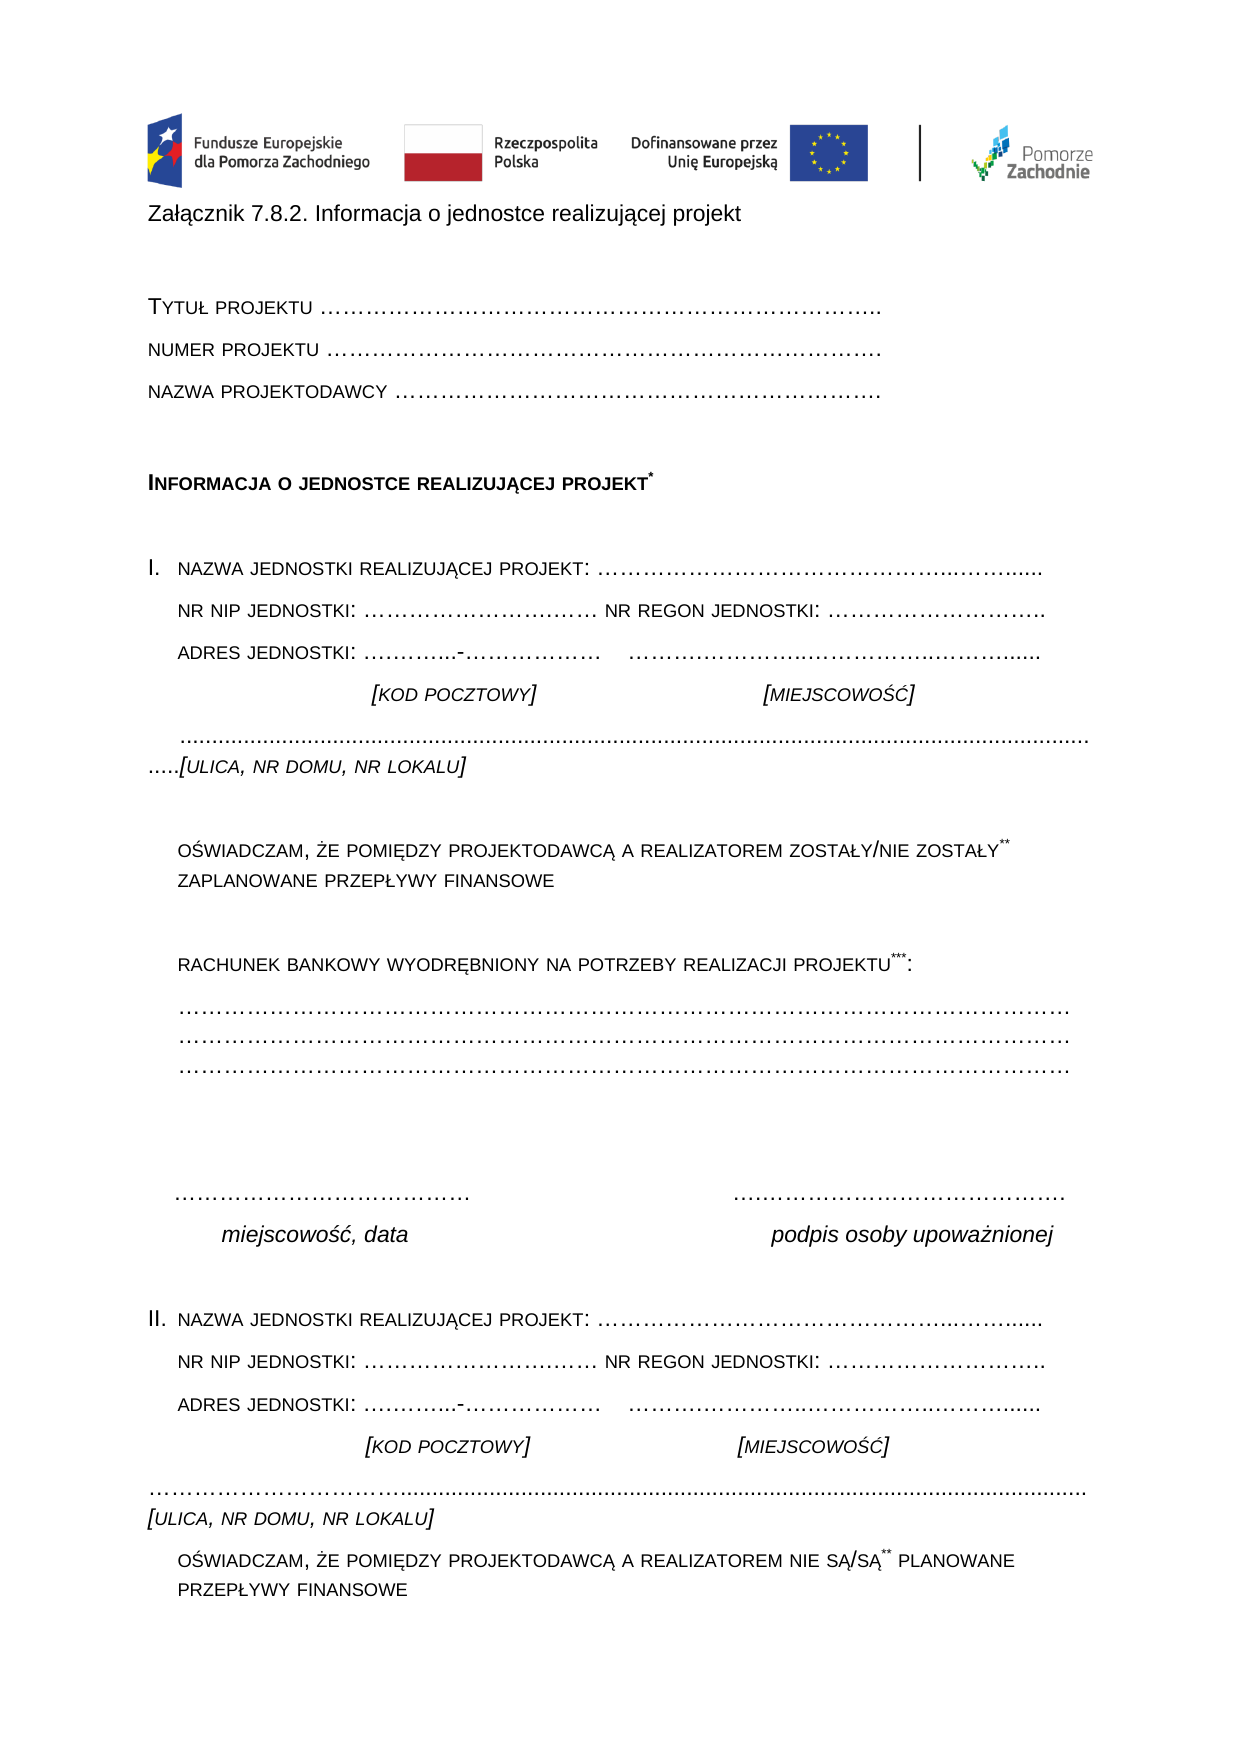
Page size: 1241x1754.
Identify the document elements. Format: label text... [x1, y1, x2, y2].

title Tytuł projektu ……………………………………………………………….. [148, 293, 1092, 319]
title ....................................................................................................................................................[ulica, nr domu, nr lokalu] [148, 722, 1092, 778]
text miejscowość, data podpis osoby upoważnionej [148, 1221, 1092, 1247]
text Załącznik 7.8.2. Informacja o jednostce realizującej projekt [148, 200, 1092, 227]
title nr nip jednostki: …………………….…… nr regon jednostki: ……………………….. [148, 596, 1092, 622]
title nazwa jednostki realizującej projekt: ………………………………………...……...... [148, 553, 1092, 580]
title Informacja o jednostce realizującej projekt* [148, 469, 1092, 496]
title [kod pocztowy] [miejscowość] [148, 680, 1092, 706]
title rachunek bankowy wyodrębniony na potrzeby realizacji projektu**: [177, 950, 1092, 977]
title adres jednostki: ….……...-……………… ……….…………..……………..………...... [148, 638, 1092, 664]
title adres jednostki: ….……...-……………… ……….…………..……………..………...... [148, 1389, 1092, 1416]
picture [147, 113, 1093, 188]
title nr nip jednostki: …………………….…… nr regon jednostki: ……………………….. [148, 1347, 1092, 1374]
title ……………………………............................................................................................................[ulica, nr domu, nr lokalu] [148, 1474, 1092, 1530]
title ……………………………………………………………………………………………………………………………………………………………………………………………………………………………………………………………………………………………………………………… [177, 993, 1092, 1078]
text ………………………………… ….…………………………………. [148, 1178, 1092, 1205]
title nazwa jednostki realizującej projekt: ………………………………………...……...... [148, 1305, 1092, 1331]
title [kod pocztowy] [miejscowość] [148, 1432, 1092, 1458]
title numer projektu ………………………………………………………………. [148, 335, 1092, 361]
title nazwa projektodawcy ………………………………………………………. [148, 377, 1092, 403]
title oświadczam, że pomiędzy projektodawcą a realizatorem nie są/są** planowane przepływy finansowe [177, 1546, 1092, 1602]
title oświadczam, że pomiędzy projektodawcą a realizatorem zostały/nie zostały** zaplanowane przepływy finansowe [177, 836, 1092, 892]
